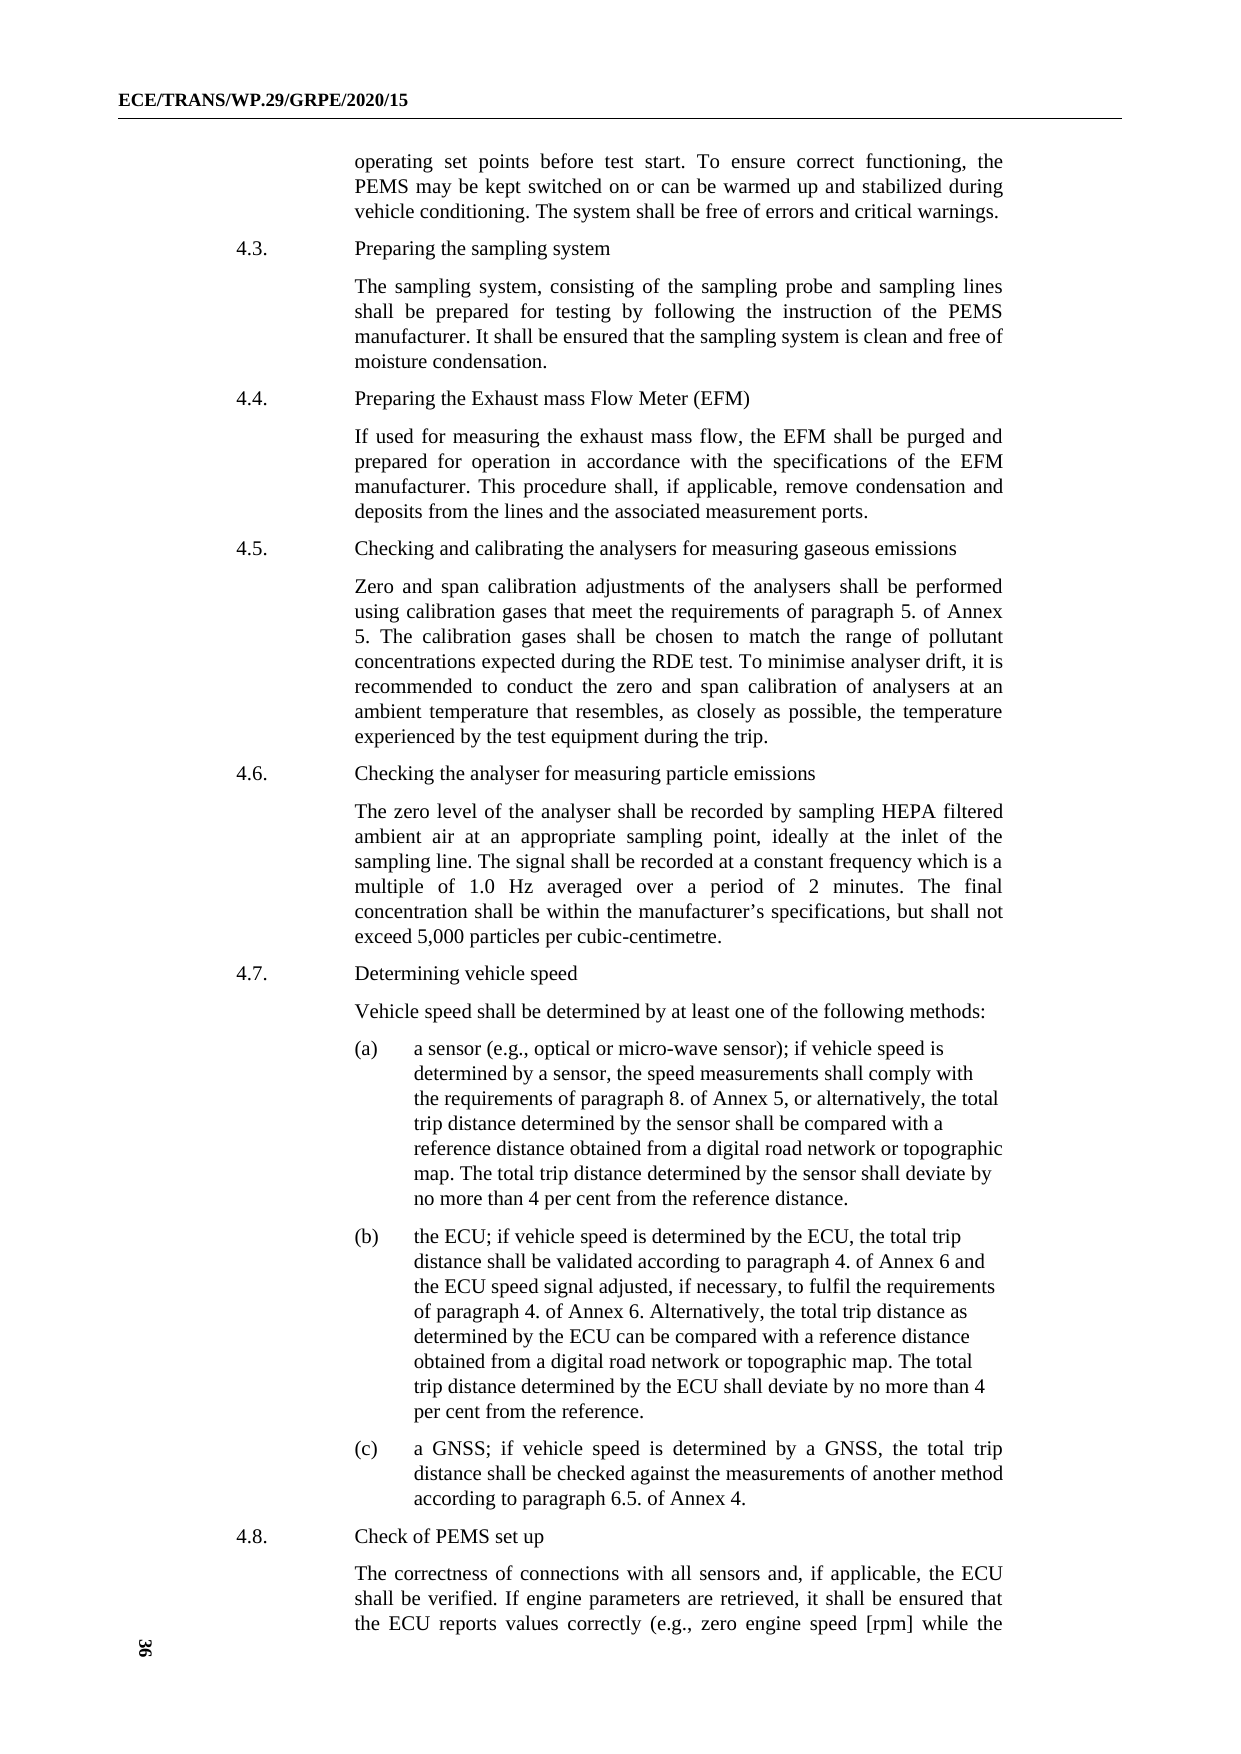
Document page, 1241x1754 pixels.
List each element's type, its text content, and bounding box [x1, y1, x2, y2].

text The zero level of the analyser shall be recorded by sampling HEPA filtered ambient air at an appropriate sampling point, ideally at the inlet of the sampling line. The signal shall be recorded at a constant frequency which is a multiple of 1.0 Hz averaged over a period of 2 minutes. The final concentration shall be within the manufacturer’s specifications, but shall not exceed 5,000 particles per cubic-centimetre. [354, 798, 1004, 948]
text 4.8. Check of PEMS set up [236, 1523, 1004, 1548]
text Vehicle speed shall be determined by at least one of the following methods: [354, 998, 1004, 1023]
text The sampling system, consisting of the sampling probe and sampling lines shall be prepared for testing by following the instruction of the PEMS manufacturer. It shall be ensured that the sampling system is clean and free of moisture condensation. [354, 273, 1004, 373]
text 4.3. Preparing the sampling system [236, 235, 1004, 260]
text 4.6. Checking the analyser for measuring particle emissions [236, 760, 1004, 785]
text Zero and span calibration adjustments of the analysers shall be performed using calibration gases that meet the requirements of paragraph 5. of Annex 5. The calibration gases shall be chosen to match the range of pollutant concentrations expected during the RDE test. To minimise analyser drift, it is recommended to conduct the zero and span calibration of analysers at an ambient temperature that resembles, as closely as possible, the temperature experienced by the test equipment during the trip. [354, 573, 1004, 748]
text 4.5. Checking and calibrating the analysers for measuring gaseous emissions [236, 535, 1004, 560]
text (b) the ECU; if vehicle speed is determined by the ECU, the total trip distance shall be validated according to paragraph 4. of Annex 6 and the ECU speed signal adjusted, if necessary, to fulfil the requirements of paragraph 4. of Annex 6. Alternatively, the total trip distance as determined by the ECU can be compared with a reference distance obtained from a digital road network or topographic map. The total trip distance determined by the ECU shall deviate by no more than 4 per cent from the reference. [354, 1223, 1004, 1423]
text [354, 1560, 1004, 1635]
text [354, 148, 1004, 223]
text 4.4. Preparing the Exhaust mass Flow Meter (EFM) [236, 385, 1004, 410]
text 4.7. Determining vehicle speed [236, 960, 1004, 985]
text (c) a GNSS; if vehicle speed is determined by a GNSS, the total trip distance shall be checked against the measurements of another method according to paragraph 6.5. of Annex 4. [354, 1435, 1004, 1510]
text (a) a sensor (e.g., optical or micro-wave sensor); if vehicle speed is determined by a sensor, the speed measurements shall comply with the requirements of paragraph 8. of Annex 5, or alternatively, the total trip distance determined by the sensor shall be compared with a reference distance obtained from a digital road network or topographic map. The total trip distance determined by the sensor shall deviate by no more than 4 per cent from the reference distance. [354, 1035, 1004, 1210]
text If used for measuring the exhaust mass flow, the EFM shall be purged and prepared for operation in accordance with the specifications of the EFM manufacturer. This procedure shall, if applicable, remove condensation and deposits from the lines and the associated measurement ports. [354, 423, 1004, 523]
